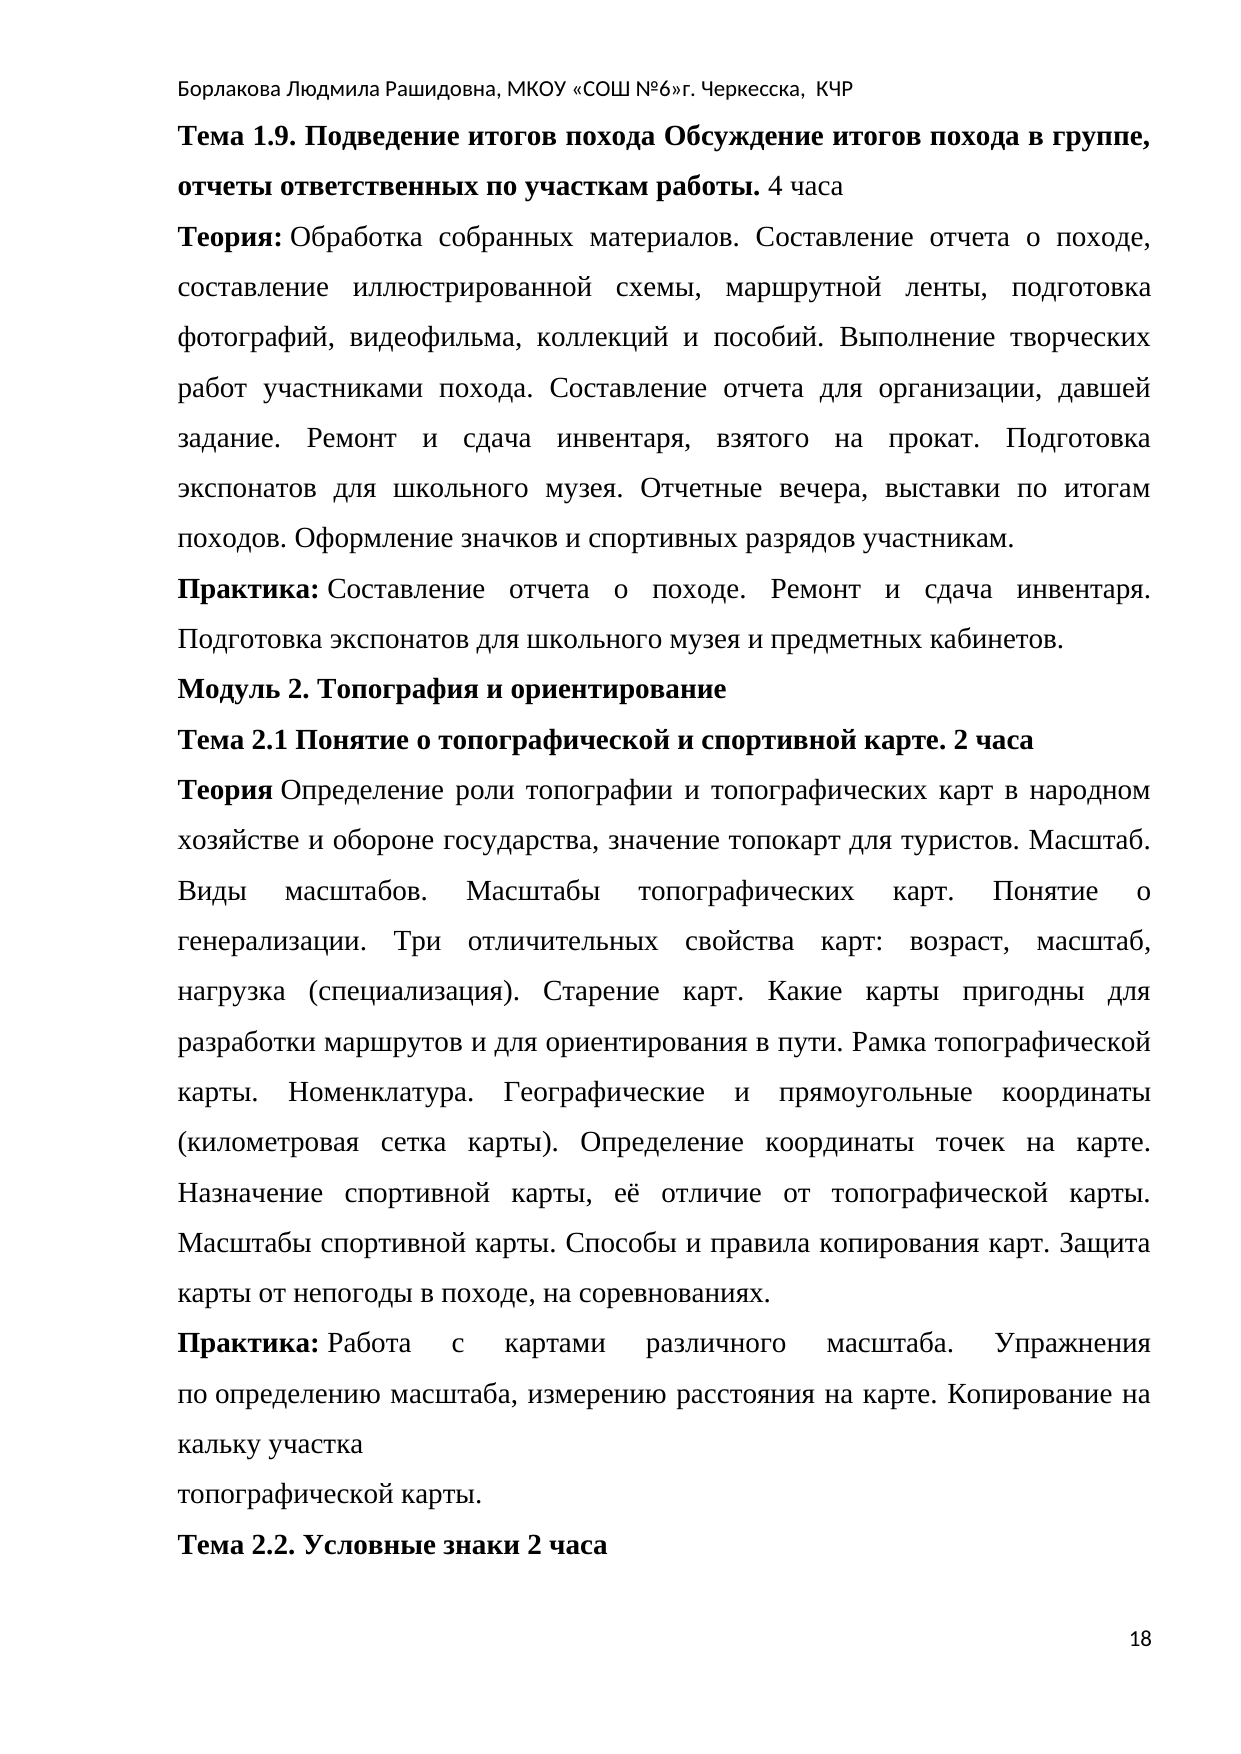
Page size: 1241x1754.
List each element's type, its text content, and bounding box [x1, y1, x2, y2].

text Практика: Работа с картами различного масштаба. Упражнения по определению масштаба, измерению расстояния на карте. Копирование на кальку участка [177, 1326, 1152, 1460]
text Модуль 2. Топография и ориентирование [177, 672, 1152, 705]
text топографической карты. [177, 1477, 1152, 1510]
text Тема 2.1 Понятие о топографической и спортивной карте. 2 часа [177, 722, 1152, 755]
text Теория: Обработка собранных материалов. Составление отчета о походе, составление иллюстрированной схемы, маршрутной ленты, подготовка фотографий, видеофильма, коллекций и пособий. Выполнение творческих работ участниками похода. Составление отчета для организации, давшей задание. Ремонт и сдача инвентаря, взятого на прокат. Подготовка экспонатов для школьного музея. Отчетные вечера, выставки по итогам походов. Оформление значков и спортивных разрядов участникам. [177, 219, 1152, 554]
text Тема 1.9. Подведение итогов похода Обсуждение итогов похода в группе, отчеты ответственных по участкам работы. 4 часа [177, 118, 1152, 202]
text Теория Определение роли топографии и топографических карт в народном хозяйстве и обороне государства, значение топокарт для туристов. Масштаб. Виды масштабов. Масштабы топографических карт. Понятие о генерализации. Три отличительных свойства карт: возраст, масштаб, нагрузка (специализация). Старение карт. Какие карты пригодны для разработки маршрутов и для ориентирования в пути. Рамка топографической карты. Номенклатура. Географические и прямоугольные координаты (километровая сетка карты). Определение координаты точек на карте. Назначение спортивной карты, её отличие от топографической карты. Масштабы спортивной карты. Способы и правила копирования карт. Защита карты от непогоды в походе, на соревнованиях. [177, 772, 1152, 1309]
text Тема 2.2. Условные знаки 2 часа [177, 1527, 1152, 1560]
text Практика: Составление отчета о походе. Ремонт и сдача инвентаря. Подготовка экспонатов для школьного музея и предметных кабинетов. [177, 571, 1152, 655]
